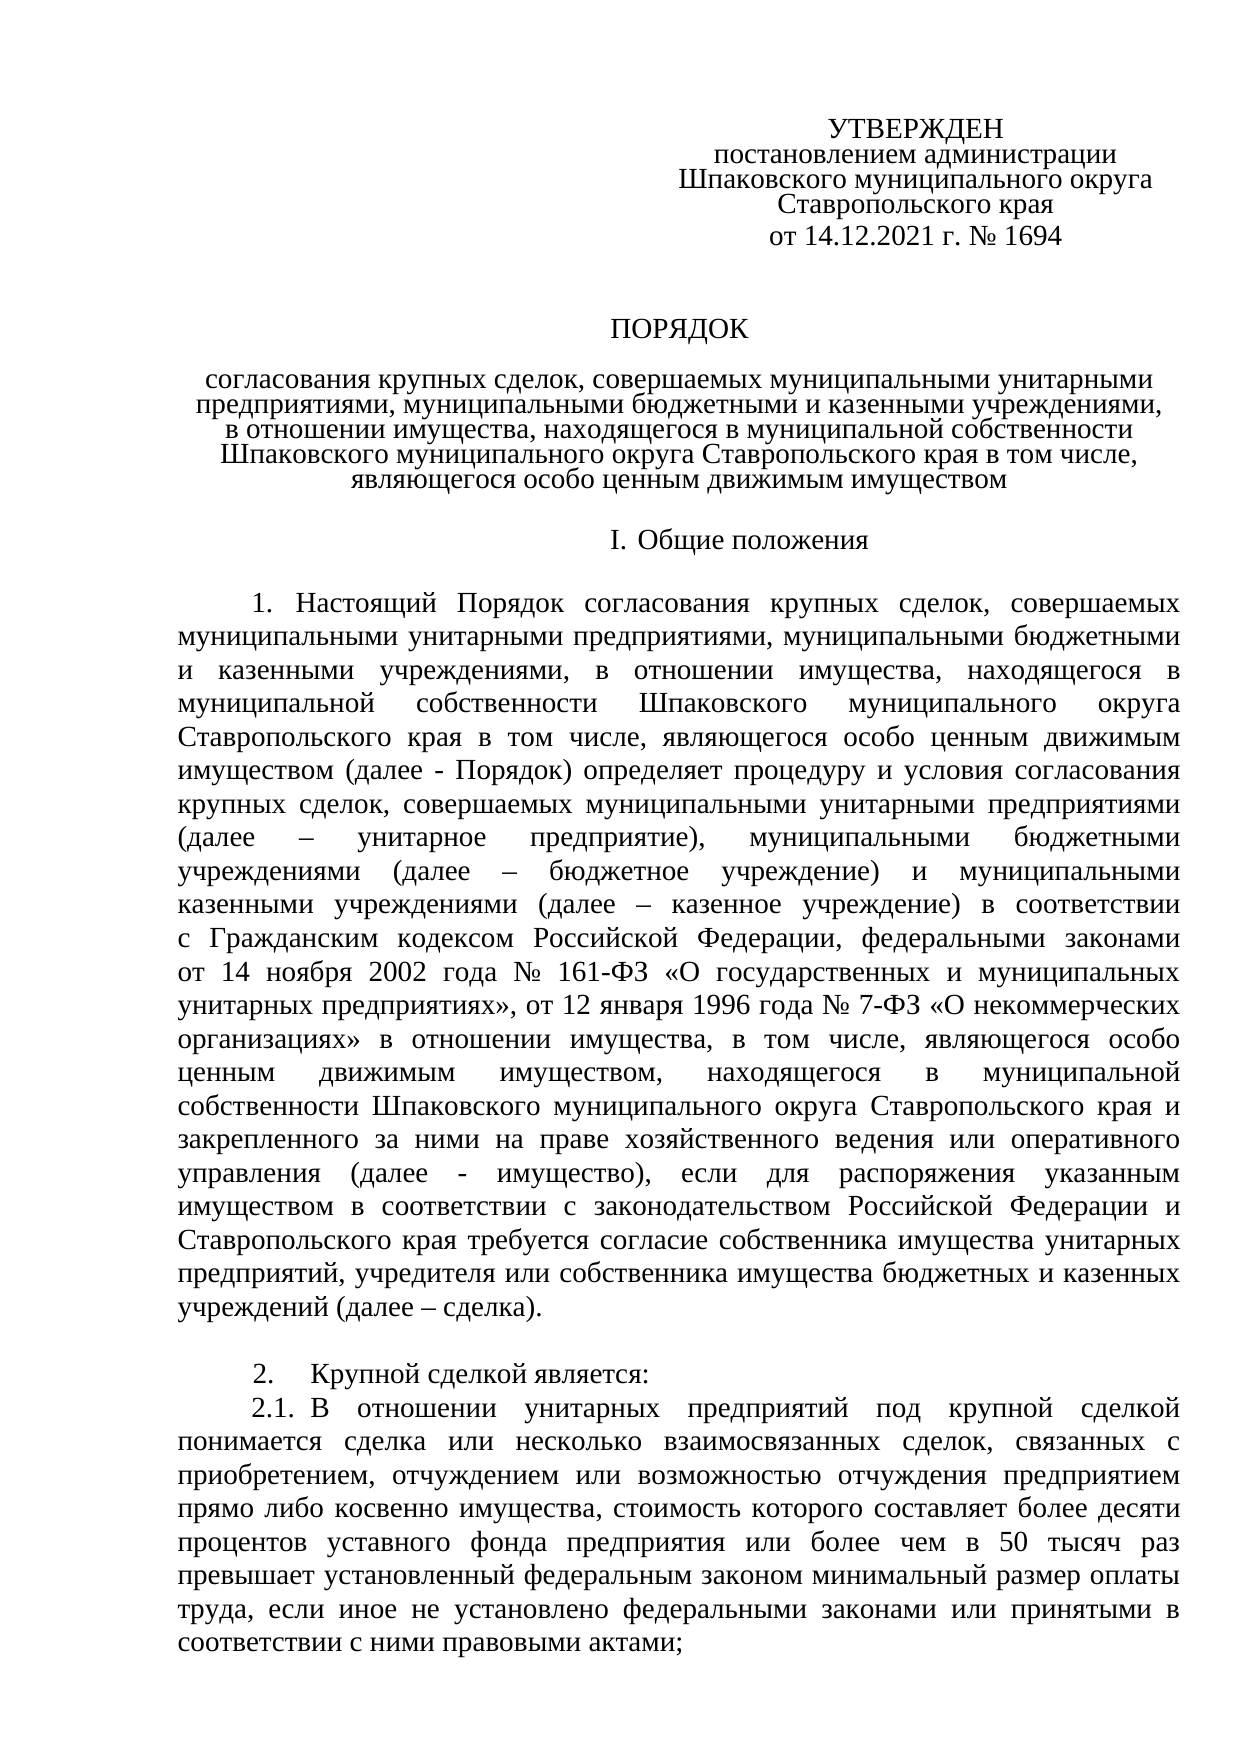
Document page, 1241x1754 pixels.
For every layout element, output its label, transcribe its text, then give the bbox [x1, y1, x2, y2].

text согласования крупных сделок, совершаемых муниципальными унитарными предприятиями, муниципальными бюджетными и казенными учреждениями, в отношении имущества, находящегося в муниципальной собственности Шпаковского муниципального округа Ставропольского края в том числе, являющегося особо ценным движимым имуществом [177, 369, 1181, 494]
list Настоящий Порядок согласования крупных сделок, совершаемых муниципальными унитарными предприятиями, муниципальными бюджетными и казенными учреждениями, в отношении имущества, находящегося в муниципальной собственности Шпаковского муниципального округа Ставропольского края в том числе, являющегося особо ценным движимым имуществом (далее - Порядок) определяет процедуру и условия согласования крупных сделок, совершаемых муниципальными унитарными предприятиями (далее – унитарное предприятие), муниципальными бюджетными учреждениями (далее – бюджетное учреждение) и муниципальными казенными учреждениями (далее – казенное учреждение) в соответствии с Гражданским кодексом Российской Федерации, федеральными законами от 14 ноября 2002 года № 161-ФЗ «О государственных и муниципальных унитарных предприятиях», от 12 января 1996 года № 7-ФЗ «О некоммерческих организациях» в отношении имущества, в том числе, являющегося особо ценным движимым имуществом, находящегося в муниципальной собственности Шпаковского муниципального округа Ставропольского края и закрепленного за ними на праве хозяйственного ведения или оперативного управления (далее - имущество), если для распоряжения указанным имуществом в соответствии с законодательством Российской Федерации и Ставропольского края требуется согласие собственника имущества унитарных предприятий, учредителя или собственника имущества бюджетных и казенных учреждений (далее – сделка). [177, 585, 1181, 1323]
text УТВЕРЖДЕН [650, 118, 1181, 143]
list Крупной сделкой является: [252, 1356, 1181, 1390]
list Общие положения [297, 522, 1181, 556]
text от 14.12.2021 г. № 1694 [650, 218, 1181, 252]
list В отношении унитарных предприятий под крупной сделкой понимается сделка или несколько взаимосвязанных сделок, связанных с приобретением, отчуждением или возможностью отчуждения предприятием прямо либо косвенно имущества, стоимость которого составляет более десяти процентов уставного фонда предприятия или более чем в 50 тысяч раз превышает установленный федеральным законом минимальный размер оплаты труда, если иное не установлено федеральными законами или принятыми в соответствии с ними правовыми актами; [177, 1390, 1181, 1658]
text ПОРЯДОК [705, 319, 1181, 344]
text постановлением администрации Шпаковского муниципального округа Ставропольского края [650, 143, 1181, 218]
text ПОРЯДОК [177, 319, 695, 344]
